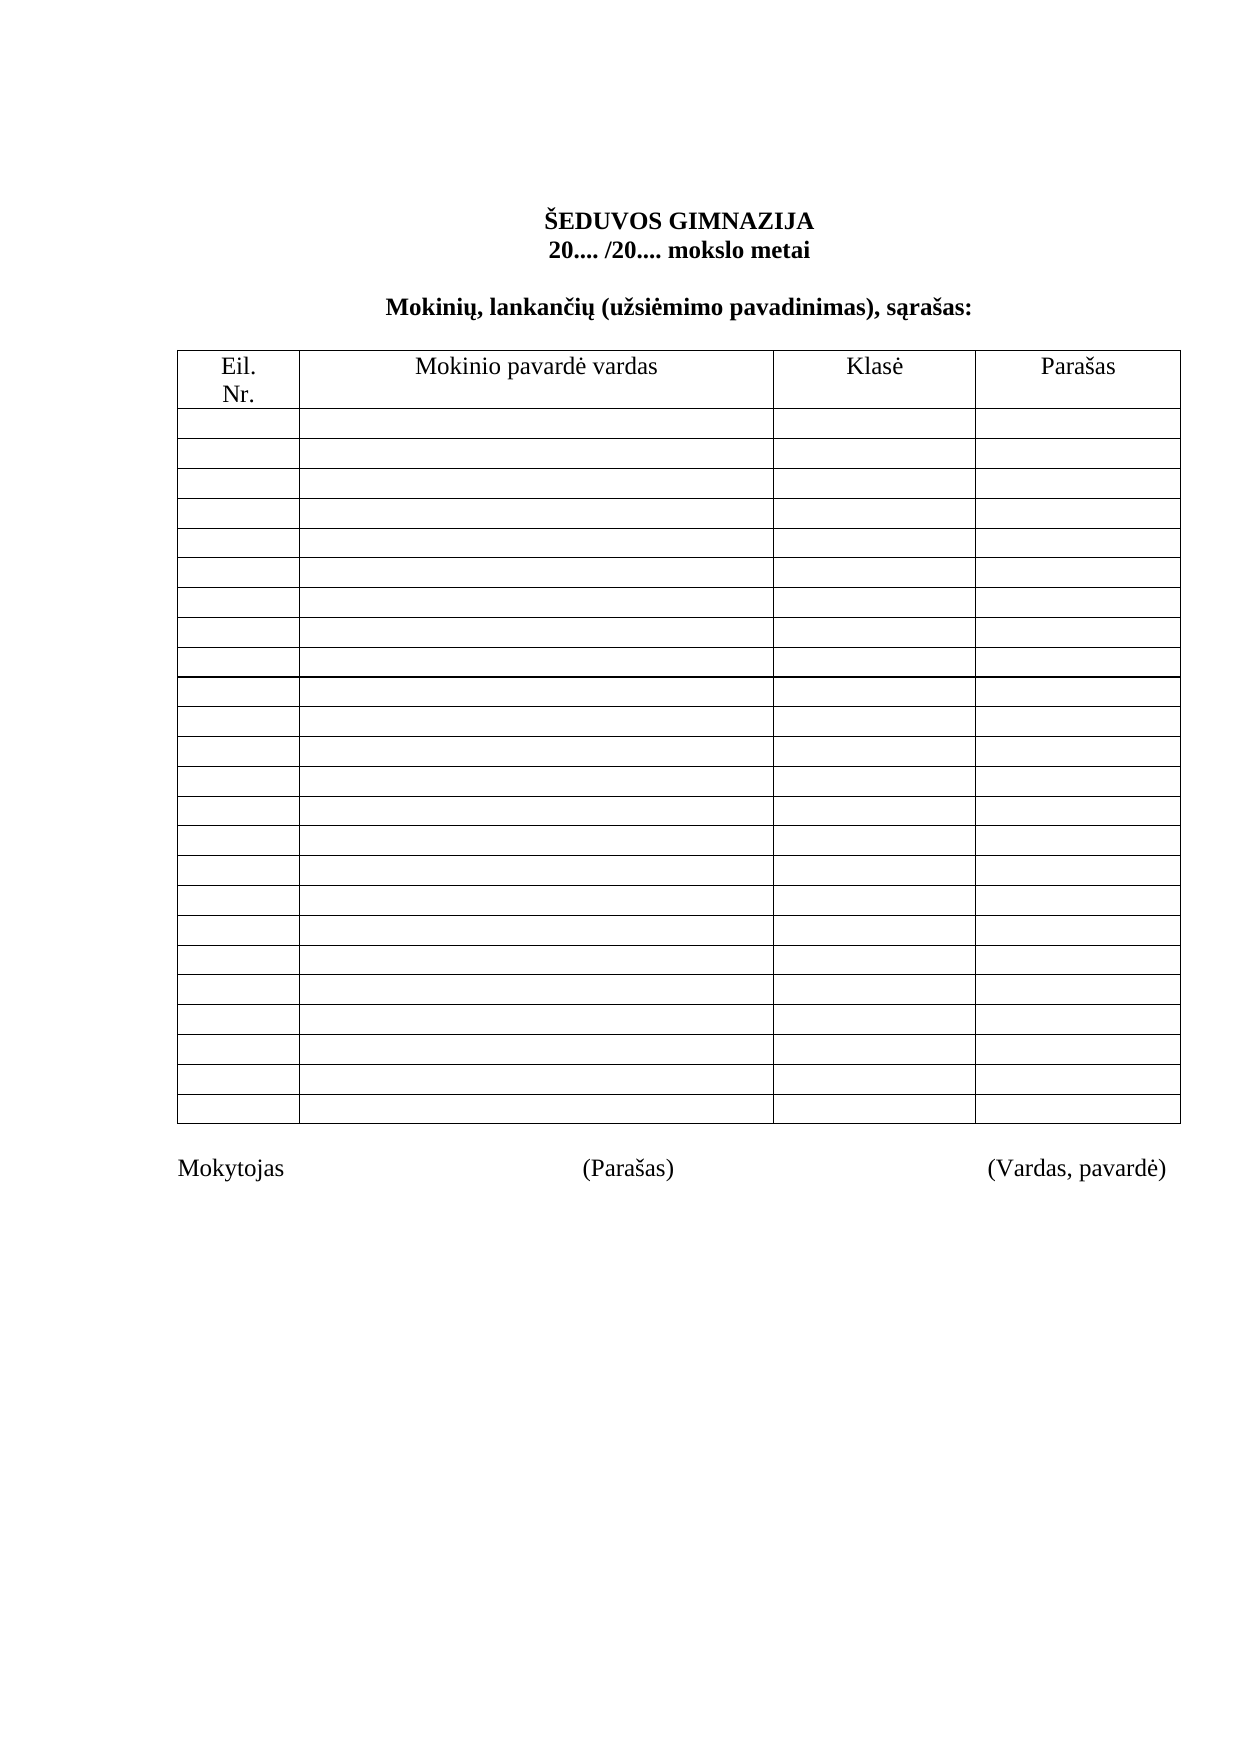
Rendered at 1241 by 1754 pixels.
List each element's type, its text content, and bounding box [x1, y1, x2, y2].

table_cell [774, 1095, 975, 1123]
table_cell [300, 1065, 773, 1093]
table_cell [300, 588, 773, 617]
table_cell [774, 1005, 975, 1034]
table_cell [178, 1035, 299, 1064]
table_cell [976, 916, 1180, 944]
table_cell [774, 886, 975, 915]
table_cell [178, 469, 299, 498]
table_cell [300, 558, 773, 587]
table_cell [178, 826, 299, 855]
table_cell [976, 618, 1180, 647]
table_cell [774, 946, 975, 974]
table_cell [178, 499, 299, 527]
text Mokinių, lankančių (užsiėmimo pavadinimas), sąrašas: [177, 292, 1181, 321]
table_cell [300, 886, 773, 915]
table_cell [774, 975, 975, 1004]
table_cell [774, 767, 975, 796]
table_cell [300, 826, 773, 855]
table_cell [976, 588, 1180, 617]
text Mokytojas (Parašas) (Vardas, pavardė) [177, 1153, 1181, 1182]
table_cell [178, 946, 299, 974]
table_cell [774, 707, 975, 736]
table_header Parašas [976, 351, 1180, 408]
text 20.... /20.... mokslo metai [177, 235, 1181, 263]
table_cell [976, 1095, 1180, 1123]
table_cell [774, 648, 975, 676]
table_cell [976, 1035, 1180, 1064]
table_cell [976, 529, 1180, 557]
table_cell [300, 529, 773, 557]
table_cell [300, 1035, 773, 1064]
table_cell [976, 737, 1180, 766]
table_cell [300, 946, 773, 974]
table_cell [774, 529, 975, 557]
table_cell [774, 409, 975, 438]
table_cell [178, 678, 299, 706]
table_cell [774, 439, 975, 468]
table_header Mokinio pavardė vardas [300, 351, 773, 408]
table_cell [300, 737, 773, 766]
table_cell [178, 648, 299, 676]
table_cell [300, 499, 773, 527]
table_cell [976, 1065, 1180, 1093]
table_cell [976, 975, 1180, 1004]
table_cell [976, 558, 1180, 587]
table_header Eil. Nr. [178, 351, 299, 408]
table_cell [976, 767, 1180, 796]
table_cell [300, 707, 773, 736]
table_cell [300, 975, 773, 1004]
table_cell [976, 499, 1180, 527]
table_cell [300, 856, 773, 885]
table_cell [774, 1065, 975, 1093]
table_cell [178, 707, 299, 736]
table_cell [178, 737, 299, 766]
table_cell [976, 678, 1180, 706]
table_cell [300, 648, 773, 676]
table_cell [300, 916, 773, 944]
table_cell [774, 826, 975, 855]
table_cell [178, 975, 299, 1004]
table_cell [300, 618, 773, 647]
table_cell [976, 439, 1180, 468]
table_cell [774, 469, 975, 498]
table_cell [178, 439, 299, 468]
table_cell [976, 886, 1180, 915]
text ŠEDUVOS GIMNAZIJA [177, 206, 1181, 235]
table_cell [300, 1095, 773, 1123]
table_cell [774, 856, 975, 885]
table_cell [178, 1005, 299, 1034]
table_cell [178, 767, 299, 796]
table_cell [178, 797, 299, 825]
table_cell [976, 826, 1180, 855]
table_cell [178, 916, 299, 944]
table_cell [178, 1095, 299, 1123]
table_cell [178, 588, 299, 617]
table_cell [178, 529, 299, 557]
table_cell [300, 797, 773, 825]
table_cell [774, 678, 975, 706]
table_cell [300, 767, 773, 796]
table_cell [976, 707, 1180, 736]
table_cell [976, 648, 1180, 676]
table_cell [774, 558, 975, 587]
table_cell [976, 946, 1180, 974]
table_cell [774, 737, 975, 766]
table_cell [774, 588, 975, 617]
table_cell [178, 409, 299, 438]
table_cell [774, 1035, 975, 1064]
table_cell [774, 797, 975, 825]
table_cell [976, 797, 1180, 825]
table_cell [774, 916, 975, 944]
table_cell [300, 1005, 773, 1034]
table_cell [976, 856, 1180, 885]
table_cell [774, 499, 975, 527]
table_cell [774, 618, 975, 647]
table_cell [976, 469, 1180, 498]
table_header Klasė [774, 351, 975, 408]
table_cell [300, 678, 773, 706]
table_cell [178, 618, 299, 647]
table_cell [300, 439, 773, 468]
table_cell [300, 469, 773, 498]
table_cell [178, 856, 299, 885]
table_cell [976, 1005, 1180, 1034]
table_cell [178, 558, 299, 587]
table_cell [178, 886, 299, 915]
table_cell [178, 1065, 299, 1093]
table_cell [300, 409, 773, 438]
table_cell [976, 409, 1180, 438]
